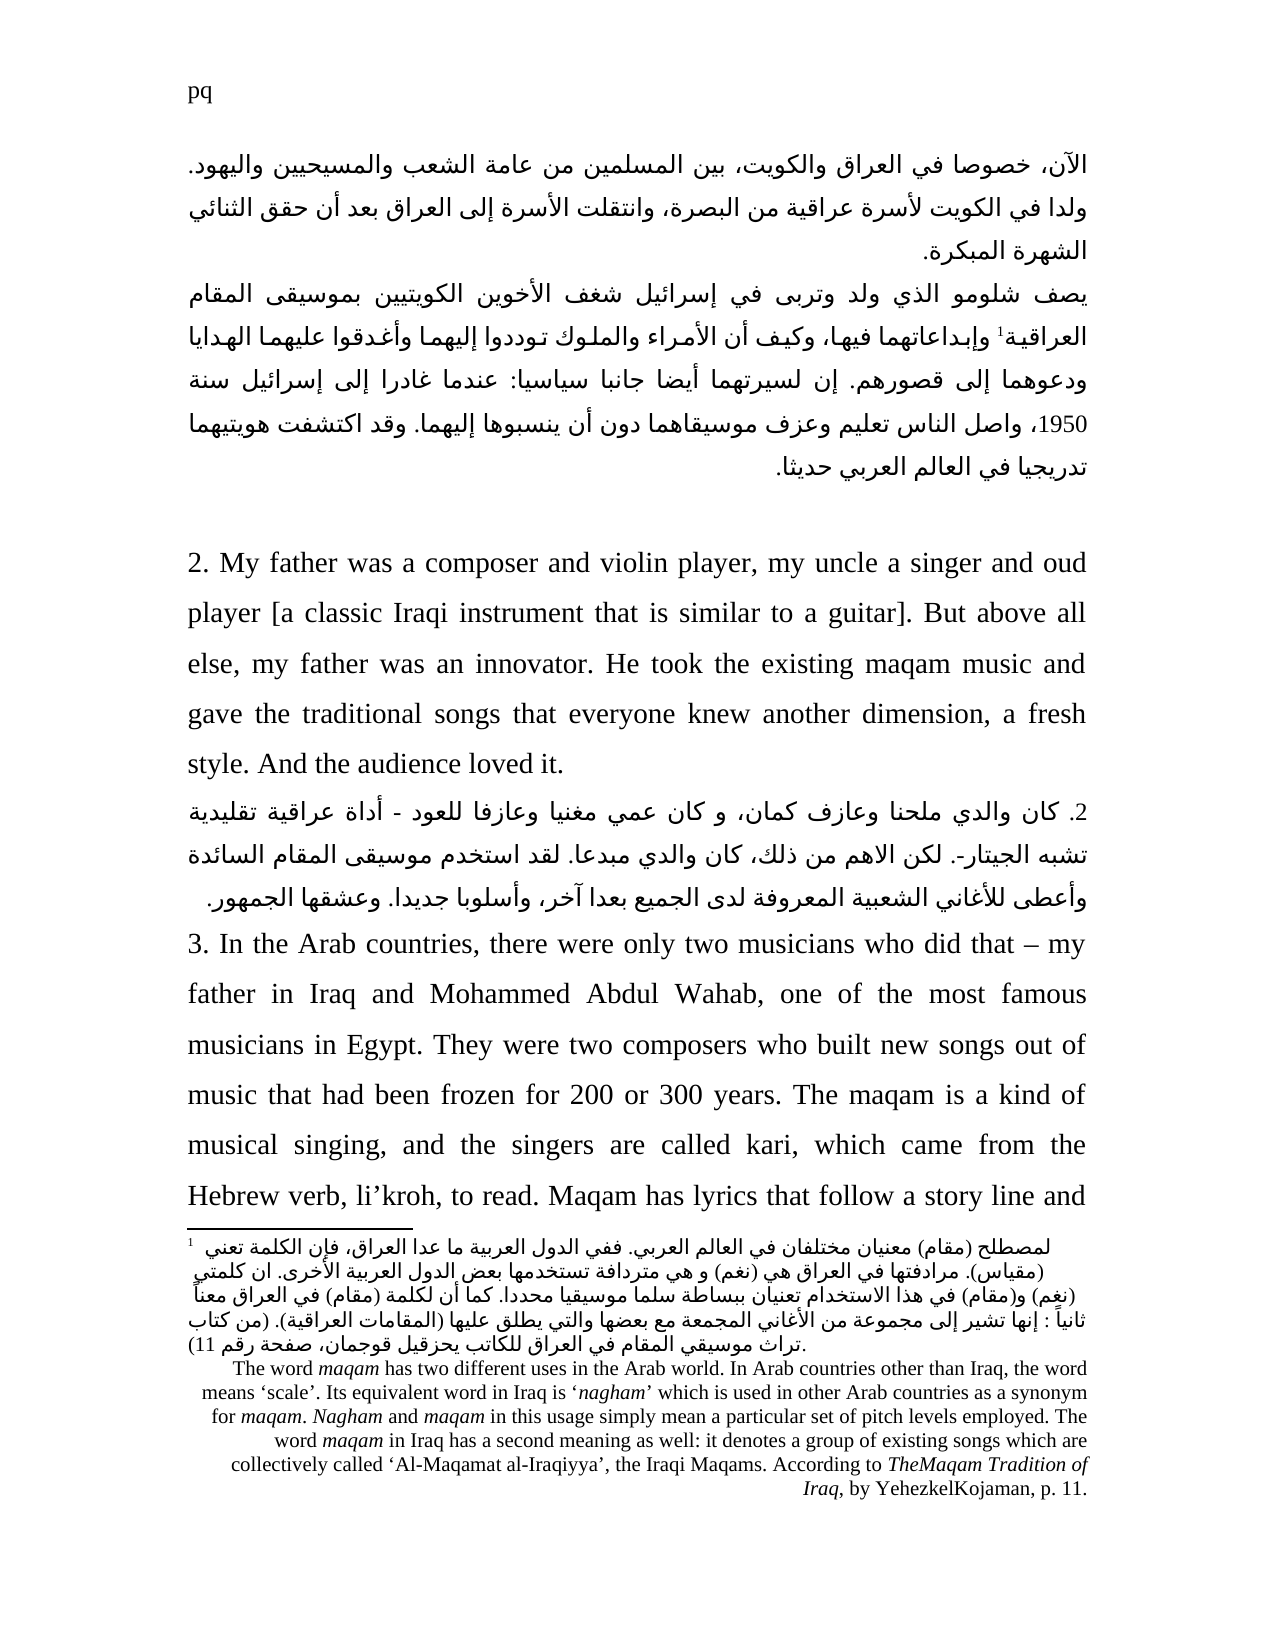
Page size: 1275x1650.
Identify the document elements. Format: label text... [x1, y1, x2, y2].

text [187, 150, 1087, 265]
text يصف شلومو الذي ولد وتربى في إسرائيل شغف الأخوين الكويتيين بموسيقى المقام العراقية وإبداعاتهما فيها، وكيف أن الأمراء والملوك توددوا إليهما وأغدقوا عليهما الهدايا ودعوهما إلى قصورهم. إن لسيرتهما أيضا جانبا سياسيا: عندما غادرا إلى إسرائيل سنة 1950، واصل الناس تعليم وعزف موسيقاهما دون أن ينسبوها إليهما. وقد اكتشفت هويتيهما تدريجيا في العالم العربي حديثا. [187, 279, 1087, 481]
text 2. My father was a composer and violin player, my uncle a singer and oud player [a classic Iraqi instrument that is similar to a guitar]. But above all else, my father was an innovator. He took the existing maqam music and gave the traditional songs that everyone knew another dimension, a fresh style. And the audience loved it. [187, 545, 1087, 780]
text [187, 926, 1087, 1211]
text 2. كان والدي ملحنا وعازف كمان، و كان عمي مغنيا وعازفا للعود - أداة عراقية تقليدية تشبه الجيتار-. لكن الاهم من ذلك، كان والدي مبدعا. لقد استخدم موسيقى المقام السائدة وأعطى للأغاني الشعبية المعروفة لدى الجميع بعدا آخر، وأسلوبا جديدا. وعشقها الجمهور. [187, 797, 1087, 912]
